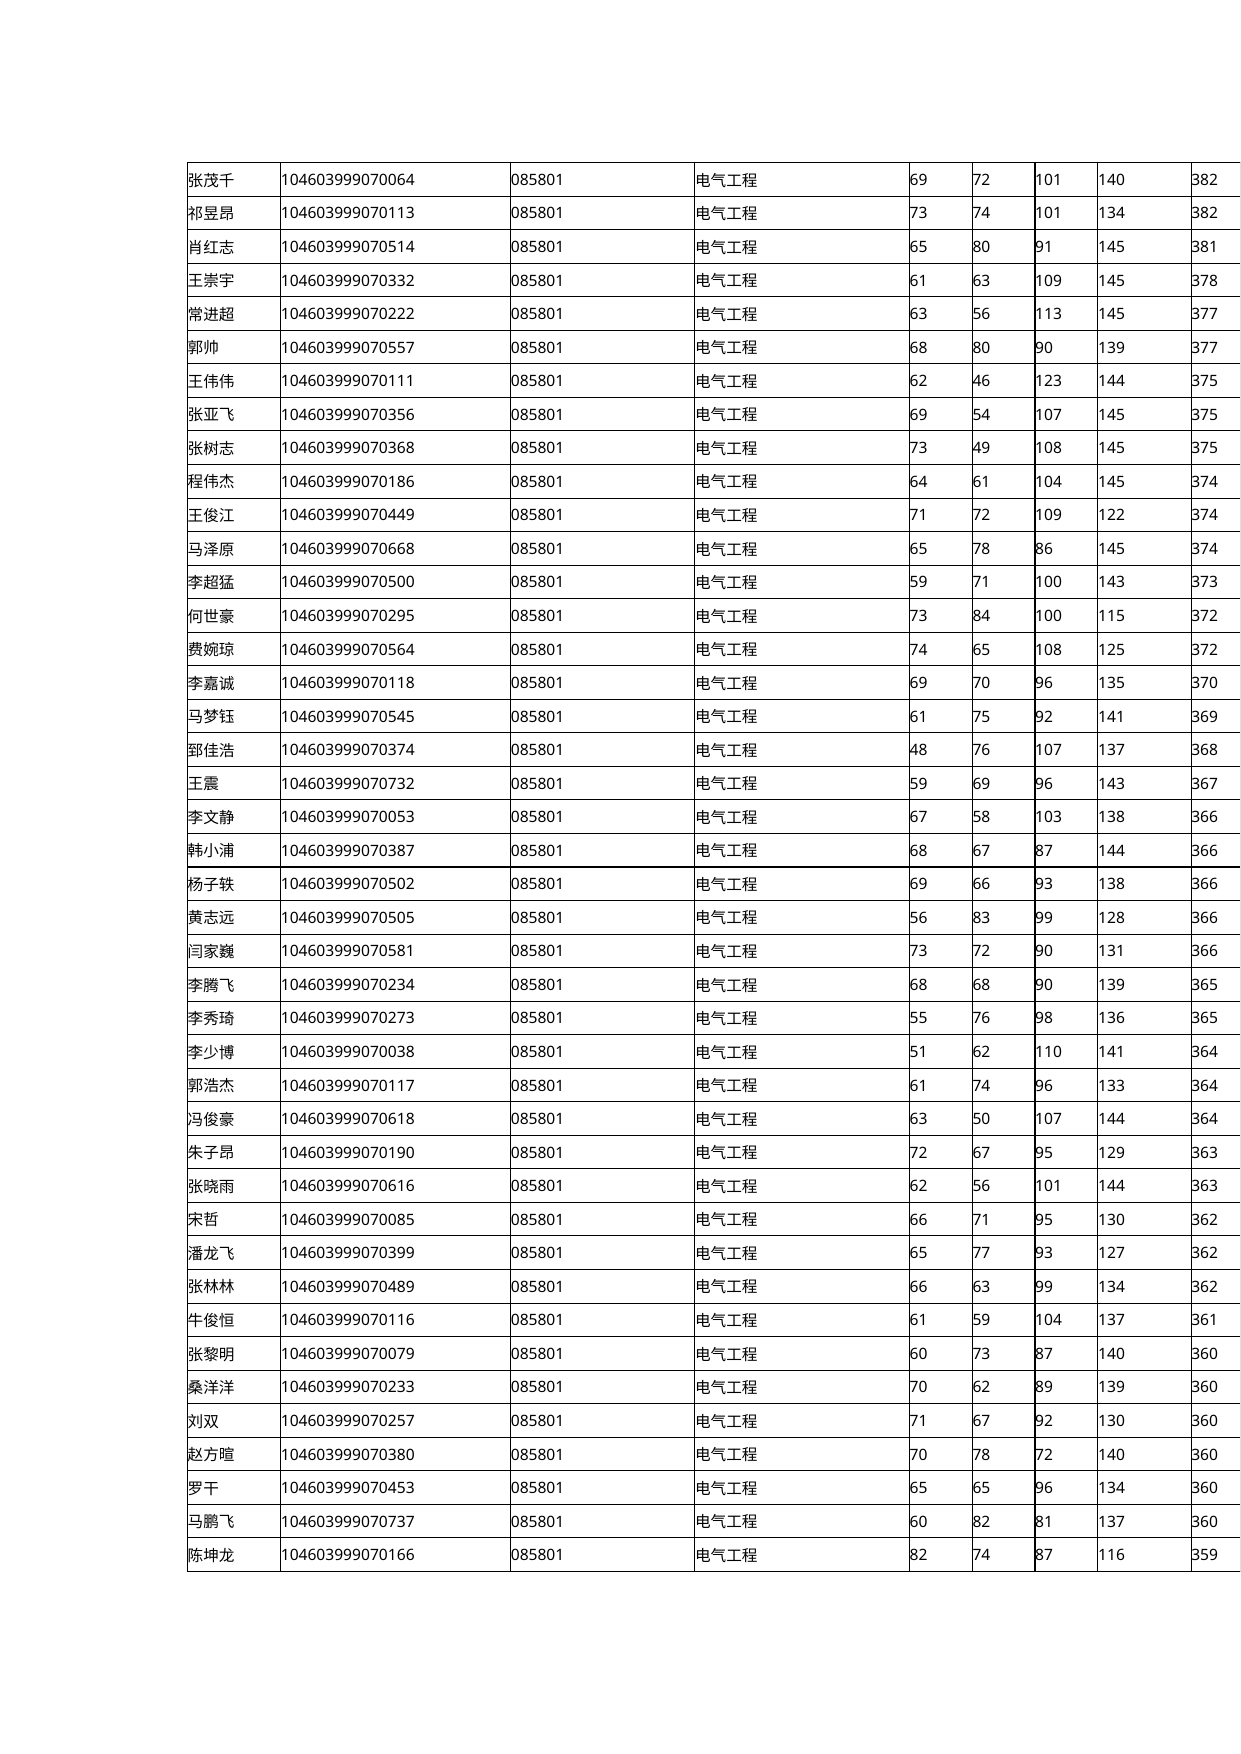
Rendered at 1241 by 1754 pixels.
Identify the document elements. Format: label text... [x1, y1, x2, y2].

table_cell 65 [973, 1471, 1034, 1504]
table_cell 104603999070053 [281, 800, 510, 833]
table_cell 366 [1192, 868, 1240, 900]
table_cell 108 [1036, 633, 1097, 665]
table_cell 104603999070332 [281, 264, 510, 296]
table_cell 郅佳浩 [188, 733, 280, 766]
table_cell 362 [1192, 1236, 1240, 1269]
table_cell 电气工程 [695, 364, 909, 397]
table_cell 104603999070117 [281, 1069, 510, 1101]
table_cell 377 [1192, 297, 1240, 330]
table_cell 107 [1036, 1102, 1097, 1135]
table_cell 电气工程 [695, 800, 909, 833]
table_cell 104603999070545 [281, 700, 510, 732]
table_cell 127 [1098, 1236, 1191, 1269]
table_cell 104603999070064 [281, 163, 510, 196]
table_cell 134 [1098, 197, 1191, 229]
table_cell 72 [973, 499, 1034, 531]
table_cell 104603999070380 [281, 1438, 510, 1470]
table_cell 085801 [511, 1471, 694, 1504]
table_cell 378 [1192, 264, 1240, 296]
table_cell 085801 [511, 1203, 694, 1235]
table_cell 赵方暄 [188, 1438, 280, 1470]
table_cell 桑洋洋 [188, 1371, 280, 1403]
table_cell 137 [1098, 1304, 1191, 1336]
table_cell 张亚飞 [188, 398, 280, 430]
table_cell 363 [1192, 1169, 1240, 1202]
table_cell 145 [1098, 398, 1191, 430]
table_cell 86 [1036, 532, 1097, 564]
table_cell 96 [1036, 767, 1097, 799]
table_cell 96 [1036, 666, 1097, 699]
table_cell 104603999070038 [281, 1035, 510, 1068]
table_cell 电气工程 [695, 1438, 909, 1470]
table_cell 潘龙飞 [188, 1236, 280, 1269]
table_cell 085801 [511, 767, 694, 799]
table_cell 电气工程 [695, 264, 909, 296]
table_cell 71 [973, 1203, 1034, 1235]
table_cell 78 [973, 532, 1034, 564]
table_cell 电气工程 [695, 599, 909, 632]
table_cell 360 [1192, 1471, 1240, 1504]
table_cell 电气工程 [695, 834, 909, 866]
table_cell 68 [910, 834, 972, 866]
table_cell 76 [973, 733, 1034, 766]
table_cell 145 [1098, 431, 1191, 464]
table_cell 116 [1098, 1538, 1191, 1571]
table_cell 104603999070399 [281, 1236, 510, 1269]
table_cell 95 [1036, 1203, 1097, 1235]
table_cell 144 [1098, 1102, 1191, 1135]
table_cell 63 [973, 1270, 1034, 1302]
table_cell 马泽原 [188, 532, 280, 564]
table_cell 360 [1192, 1505, 1240, 1537]
table_cell 374 [1192, 465, 1240, 497]
table_cell 104603999070257 [281, 1404, 510, 1437]
table_cell 115 [1098, 599, 1191, 632]
table_cell 王伟伟 [188, 364, 280, 397]
table_cell 67 [910, 800, 972, 833]
table_cell 360 [1192, 1404, 1240, 1437]
table_cell 104603999070273 [281, 1002, 510, 1034]
table_cell 56 [973, 1169, 1034, 1202]
table_cell 74 [910, 633, 972, 665]
table_cell 113 [1036, 297, 1097, 330]
table_cell 电气工程 [695, 901, 909, 933]
table_cell 90 [1036, 968, 1097, 1001]
table_cell 360 [1192, 1337, 1240, 1369]
table_cell 电气工程 [695, 733, 909, 766]
table_cell 电气工程 [695, 465, 909, 497]
table_cell 085801 [511, 1304, 694, 1336]
table_cell 78 [973, 1438, 1034, 1470]
table_cell 101 [1036, 1169, 1097, 1202]
table_cell 085801 [511, 532, 694, 564]
table_cell 49 [973, 431, 1034, 464]
table_cell 70 [910, 1371, 972, 1403]
table_cell 104603999070234 [281, 968, 510, 1001]
table_cell 张树志 [188, 431, 280, 464]
table_cell 368 [1192, 733, 1240, 766]
table_cell 电气工程 [695, 1538, 909, 1571]
table_cell 电气工程 [695, 1169, 909, 1202]
table_cell 085801 [511, 1136, 694, 1168]
table_cell 92 [1036, 1404, 1097, 1437]
table_cell 104603999070737 [281, 1505, 510, 1537]
table_cell 62 [910, 1169, 972, 1202]
table_cell 375 [1192, 364, 1240, 397]
table_cell 104603999070387 [281, 834, 510, 866]
table_cell 82 [910, 1538, 972, 1571]
table_cell 62 [910, 364, 972, 397]
table_cell 107 [1036, 398, 1097, 430]
table_cell 电气工程 [695, 1270, 909, 1302]
table_cell 104603999070356 [281, 398, 510, 430]
table_cell 139 [1098, 1371, 1191, 1403]
table_cell 80 [973, 331, 1034, 363]
table_cell 085801 [511, 1169, 694, 1202]
table_cell 085801 [511, 1337, 694, 1369]
table_cell 104603999070233 [281, 1371, 510, 1403]
table_cell 369 [1192, 700, 1240, 732]
table_cell 王震 [188, 767, 280, 799]
table_cell 电气工程 [695, 1136, 909, 1168]
table_cell 65 [973, 633, 1034, 665]
table_cell 085801 [511, 666, 694, 699]
table_cell 104603999070295 [281, 599, 510, 632]
table_cell 电气工程 [695, 1102, 909, 1135]
table_cell 366 [1192, 901, 1240, 933]
table_cell 145 [1098, 465, 1191, 497]
table_cell 韩小浦 [188, 834, 280, 866]
table_cell 闫家巍 [188, 935, 280, 967]
table_cell 364 [1192, 1069, 1240, 1101]
table_cell 139 [1098, 968, 1191, 1001]
table_cell 93 [1036, 1236, 1097, 1269]
table_cell 364 [1192, 1035, 1240, 1068]
table_cell 377 [1192, 331, 1240, 363]
table_cell 67 [973, 1136, 1034, 1168]
table_cell 370 [1192, 666, 1240, 699]
table_cell 63 [910, 1102, 972, 1135]
table_cell 84 [973, 599, 1034, 632]
table_cell 085801 [511, 901, 694, 933]
table_cell 085801 [511, 935, 694, 967]
table_cell 085801 [511, 1270, 694, 1302]
table_cell 65 [910, 1471, 972, 1504]
table_cell 367 [1192, 767, 1240, 799]
table_cell 100 [1036, 566, 1097, 598]
table_cell 96 [1036, 1471, 1097, 1504]
table_cell 68 [910, 331, 972, 363]
table_cell 104603999070500 [281, 566, 510, 598]
table_cell 61 [910, 700, 972, 732]
table_cell 69 [910, 868, 972, 900]
table_cell 66 [910, 1203, 972, 1235]
table_cell 宋哲 [188, 1203, 280, 1235]
table_cell 73 [910, 197, 972, 229]
table_cell 72 [910, 1136, 972, 1168]
table_cell 72 [973, 163, 1034, 196]
table_cell 87 [1036, 834, 1097, 866]
table_cell 109 [1036, 499, 1097, 531]
table_cell 83 [973, 901, 1034, 933]
table_cell 李少博 [188, 1035, 280, 1068]
table_cell 69 [910, 398, 972, 430]
table_cell 郭帅 [188, 331, 280, 363]
table_cell 68 [910, 968, 972, 1001]
table_cell 李嘉诚 [188, 666, 280, 699]
table_cell 085801 [511, 1438, 694, 1470]
table_cell 085801 [511, 1538, 694, 1571]
table_cell 98 [1036, 1002, 1097, 1034]
table_cell 牛俊恒 [188, 1304, 280, 1336]
table_cell 100 [1036, 599, 1097, 632]
table_cell 104603999070222 [281, 297, 510, 330]
table_cell 085801 [511, 700, 694, 732]
table_cell 123 [1036, 364, 1097, 397]
table_cell 电气工程 [695, 532, 909, 564]
table_cell 何世豪 [188, 599, 280, 632]
table_cell 085801 [511, 331, 694, 363]
table_cell 73 [910, 599, 972, 632]
table_cell 59 [910, 566, 972, 598]
table_cell 085801 [511, 1371, 694, 1403]
table_cell 104603999070085 [281, 1203, 510, 1235]
table_cell 101 [1036, 197, 1097, 229]
table_cell 104603999070618 [281, 1102, 510, 1135]
table_cell 360 [1192, 1371, 1240, 1403]
table_cell 65 [910, 1236, 972, 1269]
table_cell 李秀琦 [188, 1002, 280, 1034]
table_cell 电气工程 [695, 1203, 909, 1235]
table_cell 电气工程 [695, 1371, 909, 1403]
table_cell 黄志远 [188, 901, 280, 933]
table_cell 372 [1192, 599, 1240, 632]
table_cell 59 [910, 767, 972, 799]
table_cell 77 [973, 1236, 1034, 1269]
table_cell 63 [910, 297, 972, 330]
table_cell 104603999070557 [281, 331, 510, 363]
table_cell 085801 [511, 1002, 694, 1034]
table_cell 108 [1036, 431, 1097, 464]
table_cell 58 [973, 800, 1034, 833]
table_cell 129 [1098, 1136, 1191, 1168]
table_cell 电气工程 [695, 1002, 909, 1034]
table_cell 89 [1036, 1371, 1097, 1403]
table_cell 085801 [511, 197, 694, 229]
table_cell 085801 [511, 599, 694, 632]
table_cell 电气工程 [695, 331, 909, 363]
table_cell 128 [1098, 901, 1191, 933]
table_cell 104603999070616 [281, 1169, 510, 1202]
table_cell 费婉琼 [188, 633, 280, 665]
table_cell 085801 [511, 1069, 694, 1101]
table_cell 085801 [511, 633, 694, 665]
table_cell 145 [1098, 532, 1191, 564]
table_cell 374 [1192, 532, 1240, 564]
table_cell 64 [910, 465, 972, 497]
table_cell 085801 [511, 868, 694, 900]
table_cell 366 [1192, 800, 1240, 833]
table_cell 电气工程 [695, 230, 909, 263]
table_cell 冯俊豪 [188, 1102, 280, 1135]
table_cell 73 [910, 431, 972, 464]
table_cell 电气工程 [695, 1035, 909, 1068]
table_cell 陈坤龙 [188, 1538, 280, 1571]
table_cell 87 [1036, 1538, 1097, 1571]
table_cell 101 [1036, 163, 1097, 196]
table_cell 电气工程 [695, 297, 909, 330]
table_cell 电气工程 [695, 767, 909, 799]
table_cell 085801 [511, 364, 694, 397]
table_cell 085801 [511, 1505, 694, 1537]
table_cell 085801 [511, 1236, 694, 1269]
table_cell 63 [973, 264, 1034, 296]
table_cell 王俊江 [188, 499, 280, 531]
table_cell 95 [1036, 1136, 1097, 1168]
table_cell 电气工程 [695, 935, 909, 967]
table_cell 61 [973, 465, 1034, 497]
table_cell 104603999070113 [281, 197, 510, 229]
table_cell 140 [1098, 1438, 1191, 1470]
table_cell 电气工程 [695, 666, 909, 699]
table_cell 085801 [511, 566, 694, 598]
table_cell 104603999070453 [281, 1471, 510, 1504]
table_cell 73 [910, 935, 972, 967]
table_cell 085801 [511, 264, 694, 296]
table_cell 程伟杰 [188, 465, 280, 497]
table_cell 65 [910, 532, 972, 564]
table_cell 93 [1036, 868, 1097, 900]
table_cell 56 [973, 297, 1034, 330]
table_cell 电气工程 [695, 1236, 909, 1269]
table_cell 张黎明 [188, 1337, 280, 1369]
table_cell 135 [1098, 666, 1191, 699]
table_cell 110 [1036, 1035, 1097, 1068]
table_cell 81 [1036, 1505, 1097, 1537]
table_cell 朱子昂 [188, 1136, 280, 1168]
table_cell 139 [1098, 331, 1191, 363]
table_cell 373 [1192, 566, 1240, 598]
table_cell 70 [910, 1438, 972, 1470]
table_cell 电气工程 [695, 968, 909, 1001]
table_cell 363 [1192, 1136, 1240, 1168]
table_cell 电气工程 [695, 1471, 909, 1504]
table_cell 50 [973, 1102, 1034, 1135]
table_cell 144 [1098, 834, 1191, 866]
table_cell 电气工程 [695, 499, 909, 531]
table_cell 136 [1098, 1002, 1191, 1034]
table_cell 71 [973, 566, 1034, 598]
table_cell 107 [1036, 733, 1097, 766]
table_cell 90 [1036, 331, 1097, 363]
table_cell 125 [1098, 633, 1191, 665]
table_cell 87 [1036, 1337, 1097, 1369]
table_cell 75 [973, 700, 1034, 732]
table_cell 134 [1098, 1270, 1191, 1302]
table_cell 99 [1036, 1270, 1097, 1302]
table_cell 80 [973, 230, 1034, 263]
table_cell 103 [1036, 800, 1097, 833]
table_cell 常进超 [188, 297, 280, 330]
table_cell 130 [1098, 1404, 1191, 1437]
table_cell 366 [1192, 935, 1240, 967]
table_cell 130 [1098, 1203, 1191, 1235]
table_cell 69 [910, 666, 972, 699]
table_cell 60 [910, 1337, 972, 1369]
table_cell 359 [1192, 1538, 1240, 1571]
table_cell 085801 [511, 1102, 694, 1135]
table_cell 张林林 [188, 1270, 280, 1302]
table_cell 133 [1098, 1069, 1191, 1101]
table_cell 62 [973, 1035, 1034, 1068]
table_cell 61 [910, 1069, 972, 1101]
table_cell 李腾飞 [188, 968, 280, 1001]
table_cell 104603999070190 [281, 1136, 510, 1168]
table_cell 肖红志 [188, 230, 280, 263]
table_cell 54 [973, 398, 1034, 430]
table_cell 104603999070111 [281, 364, 510, 397]
table_cell 李超猛 [188, 566, 280, 598]
table_cell 71 [910, 499, 972, 531]
table_cell 杨子轶 [188, 868, 280, 900]
table_cell 085801 [511, 968, 694, 1001]
table_cell 48 [910, 733, 972, 766]
table_cell 144 [1098, 1169, 1191, 1202]
table_cell 104603999070668 [281, 532, 510, 564]
table_cell 68 [973, 968, 1034, 1001]
table_cell 69 [910, 163, 972, 196]
table_cell 144 [1098, 364, 1191, 397]
table_cell 131 [1098, 935, 1191, 967]
table_cell 90 [1036, 935, 1097, 967]
table_cell 104603999070581 [281, 935, 510, 967]
table_cell 66 [973, 868, 1034, 900]
table_cell 马鹏飞 [188, 1505, 280, 1537]
table_cell 104 [1036, 1304, 1097, 1336]
table_cell 电气工程 [695, 868, 909, 900]
table_cell 085801 [511, 297, 694, 330]
table_cell 085801 [511, 834, 694, 866]
table_cell 71 [910, 1404, 972, 1437]
table_cell 104603999070505 [281, 901, 510, 933]
table_cell 365 [1192, 968, 1240, 1001]
table_cell 122 [1098, 499, 1191, 531]
table_cell 104603999070166 [281, 1538, 510, 1571]
table_cell 104603999070118 [281, 666, 510, 699]
table_cell 375 [1192, 431, 1240, 464]
table_cell 72 [1036, 1438, 1097, 1470]
table_cell 55 [910, 1002, 972, 1034]
table_cell 104603999070186 [281, 465, 510, 497]
table_cell 电气工程 [695, 431, 909, 464]
table_cell 59 [973, 1304, 1034, 1336]
table_cell 374 [1192, 499, 1240, 531]
table_cell 140 [1098, 163, 1191, 196]
table_cell 085801 [511, 163, 694, 196]
table_cell 67 [973, 834, 1034, 866]
table_cell 电气工程 [695, 197, 909, 229]
table_cell 375 [1192, 398, 1240, 430]
table_cell 65 [910, 230, 972, 263]
table_cell 145 [1098, 230, 1191, 263]
table_cell 61 [910, 1304, 972, 1336]
table_cell 085801 [511, 431, 694, 464]
table_cell 76 [973, 1002, 1034, 1034]
table_cell 74 [973, 1538, 1034, 1571]
table_cell 104603999070368 [281, 431, 510, 464]
table_cell 电气工程 [695, 1069, 909, 1101]
table_cell 104603999070449 [281, 499, 510, 531]
table_cell 085801 [511, 1035, 694, 1068]
table_cell 104603999070116 [281, 1304, 510, 1336]
table_cell 82 [973, 1505, 1034, 1537]
table_cell 74 [973, 1069, 1034, 1101]
table_cell 137 [1098, 1505, 1191, 1537]
table_cell 王崇宇 [188, 264, 280, 296]
table_cell 电气工程 [695, 633, 909, 665]
table_cell 366 [1192, 834, 1240, 866]
table_cell 141 [1098, 1035, 1191, 1068]
table_cell 372 [1192, 633, 1240, 665]
table_cell 143 [1098, 767, 1191, 799]
table_cell 62 [973, 1371, 1034, 1403]
table_cell 104603999070502 [281, 868, 510, 900]
table_cell 61 [910, 264, 972, 296]
table_cell 72 [973, 935, 1034, 967]
table_cell 145 [1098, 264, 1191, 296]
table_cell 电气工程 [695, 1505, 909, 1537]
table_cell 382 [1192, 163, 1240, 196]
table_cell 104603999070374 [281, 733, 510, 766]
table_cell 郭浩杰 [188, 1069, 280, 1101]
table_cell 141 [1098, 700, 1191, 732]
table_cell 91 [1036, 230, 1097, 263]
table_cell 361 [1192, 1304, 1240, 1336]
table_cell 99 [1036, 901, 1097, 933]
table_cell 104603999070564 [281, 633, 510, 665]
table_cell 刘双 [188, 1404, 280, 1437]
table_cell 360 [1192, 1438, 1240, 1470]
table_cell 74 [973, 197, 1034, 229]
table_cell 祁昱昂 [188, 197, 280, 229]
table_cell 92 [1036, 700, 1097, 732]
table_cell 104 [1036, 465, 1097, 497]
table_cell 362 [1192, 1270, 1240, 1302]
table_cell 104603999070079 [281, 1337, 510, 1369]
table_cell 085801 [511, 733, 694, 766]
table_cell 67 [973, 1404, 1034, 1437]
table_cell 51 [910, 1035, 972, 1068]
table_cell 罗干 [188, 1471, 280, 1504]
table_cell 60 [910, 1505, 972, 1537]
table_cell 46 [973, 364, 1034, 397]
table_cell 69 [973, 767, 1034, 799]
table_cell 70 [973, 666, 1034, 699]
table_cell 085801 [511, 230, 694, 263]
table_cell 张茂千 [188, 163, 280, 196]
table_cell 085801 [511, 398, 694, 430]
table_cell 109 [1036, 264, 1097, 296]
table_cell 140 [1098, 1337, 1191, 1369]
table_cell 085801 [511, 1404, 694, 1437]
table_cell 145 [1098, 297, 1191, 330]
table_cell 电气工程 [695, 398, 909, 430]
table_cell 364 [1192, 1102, 1240, 1135]
table_cell 382 [1192, 197, 1240, 229]
table_cell 73 [973, 1337, 1034, 1369]
table_cell 085801 [511, 800, 694, 833]
table_cell 电气工程 [695, 1404, 909, 1437]
table_cell 134 [1098, 1471, 1191, 1504]
table_cell 电气工程 [695, 566, 909, 598]
table_cell 137 [1098, 733, 1191, 766]
table_cell 143 [1098, 566, 1191, 598]
table_cell 66 [910, 1270, 972, 1302]
table_cell 电气工程 [695, 163, 909, 196]
table_cell 张晓雨 [188, 1169, 280, 1202]
table_cell 138 [1098, 800, 1191, 833]
table_cell 电气工程 [695, 1304, 909, 1336]
table_cell 56 [910, 901, 972, 933]
table_cell 96 [1036, 1069, 1097, 1101]
table_cell 104603999070514 [281, 230, 510, 263]
table_cell 104603999070732 [281, 767, 510, 799]
table_cell 365 [1192, 1002, 1240, 1034]
table_cell 马梦钰 [188, 700, 280, 732]
table_cell 362 [1192, 1203, 1240, 1235]
table_cell 085801 [511, 465, 694, 497]
table_cell 李文静 [188, 800, 280, 833]
table_cell 085801 [511, 499, 694, 531]
table_cell 104603999070489 [281, 1270, 510, 1302]
table_cell 381 [1192, 230, 1240, 263]
table_cell 138 [1098, 868, 1191, 900]
table_cell 电气工程 [695, 1337, 909, 1369]
table_cell 电气工程 [695, 700, 909, 732]
